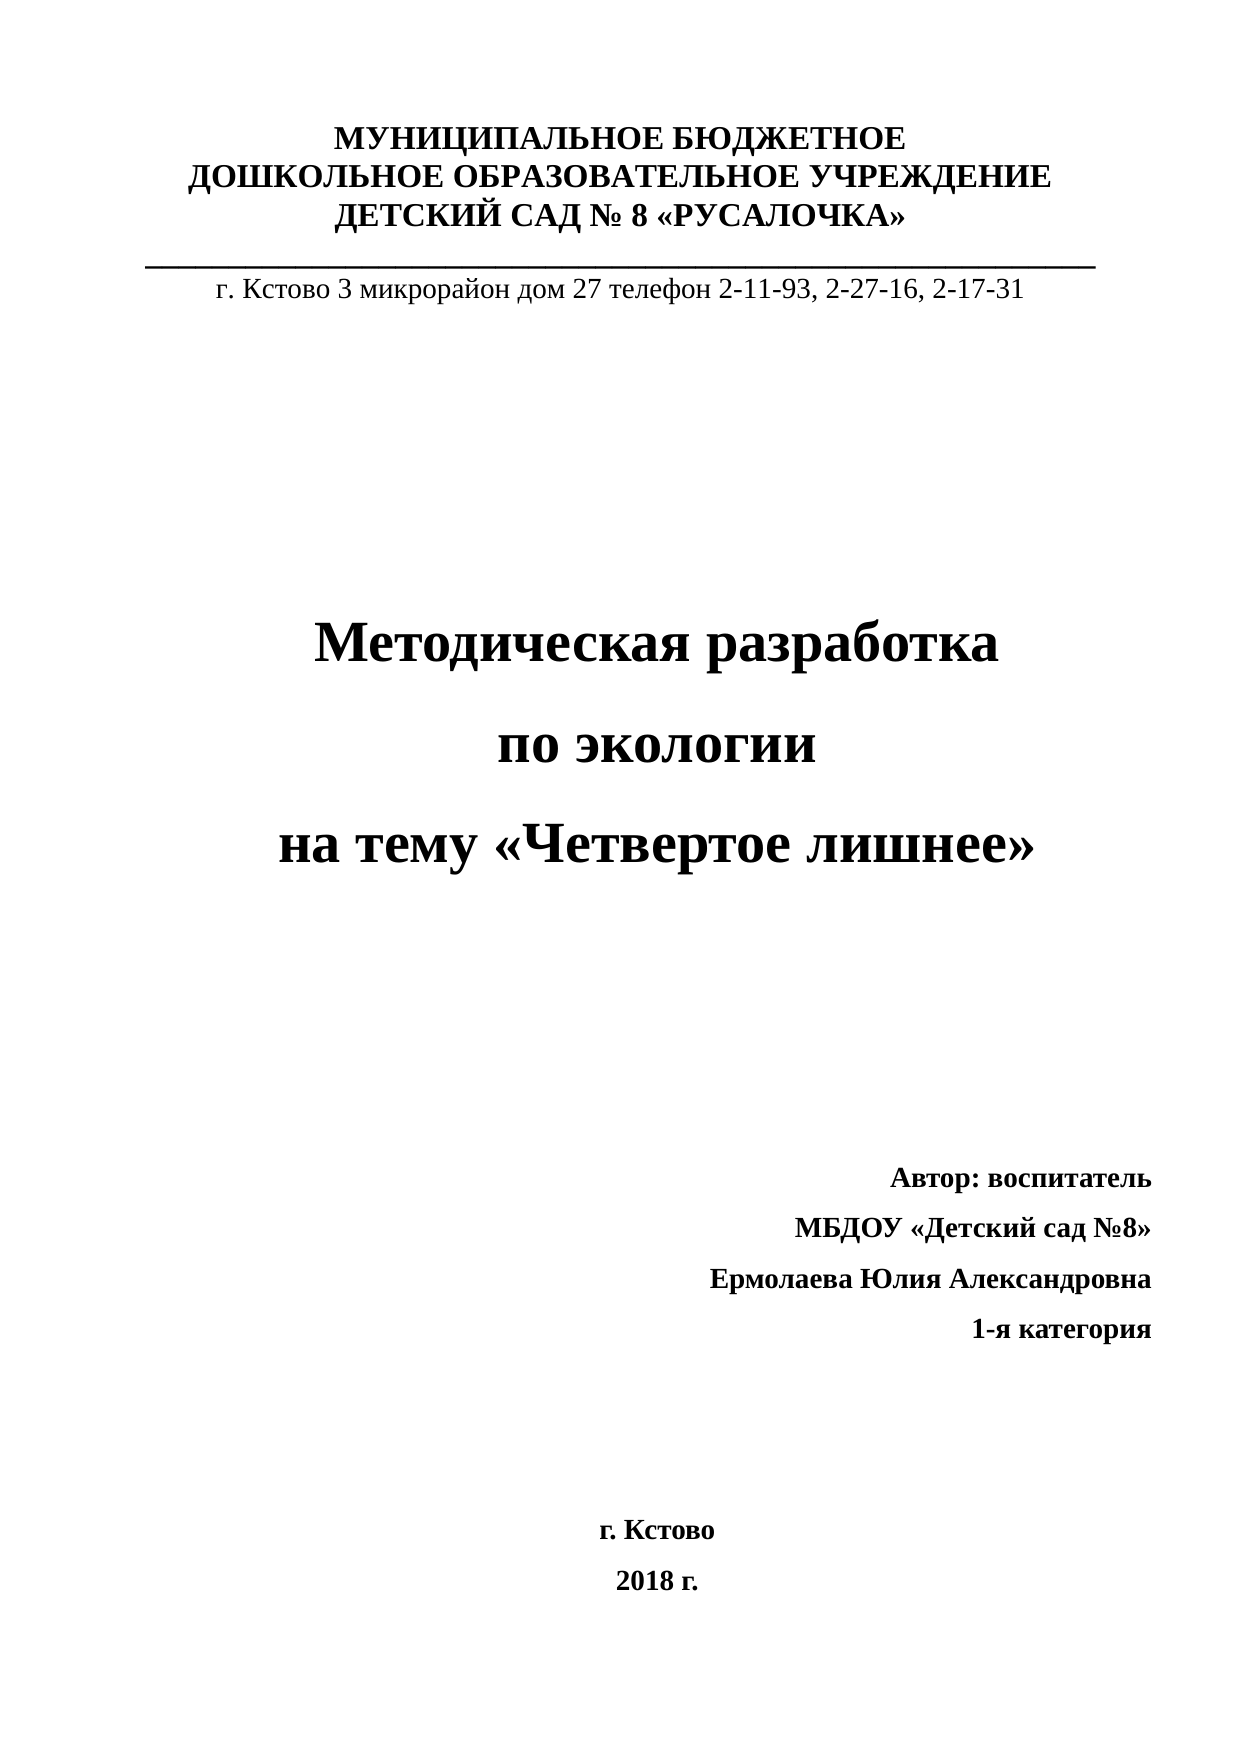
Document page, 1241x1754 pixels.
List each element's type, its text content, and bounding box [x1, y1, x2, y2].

text 2018 г. [89, 1563, 1152, 1596]
text 1-я категория [89, 1311, 1152, 1345]
text на тему «Четвертое лишнее» [89, 808, 1152, 875]
text г. Кстово [89, 1512, 1152, 1546]
text _________________________________________________________ [89, 233, 1152, 271]
text по экологии [89, 707, 1152, 774]
text Автор: воспитатель [89, 1160, 1152, 1194]
text г. Кстово 3 микрорайон дом 27 телефон 2-11-93, 2-27-16, 2-17-31 [89, 271, 1152, 305]
text ДЕТСКИЙ САД № 8 «РУСАЛОЧКА» [89, 195, 1152, 233]
text Методическая разработка [89, 607, 1152, 674]
text ДОШКОЛЬНОЕ ОБРАЗОВАТЕЛЬНОЕ УЧРЕЖДЕНИЕ [89, 156, 1152, 195]
text МБДОУ «Детский сад №8» [89, 1211, 1152, 1244]
text МУНИЦИПАЛЬНОЕ БЮДЖЕТНОЕ [89, 118, 1152, 156]
text Ермолаева Юлия Александровна [89, 1261, 1152, 1294]
